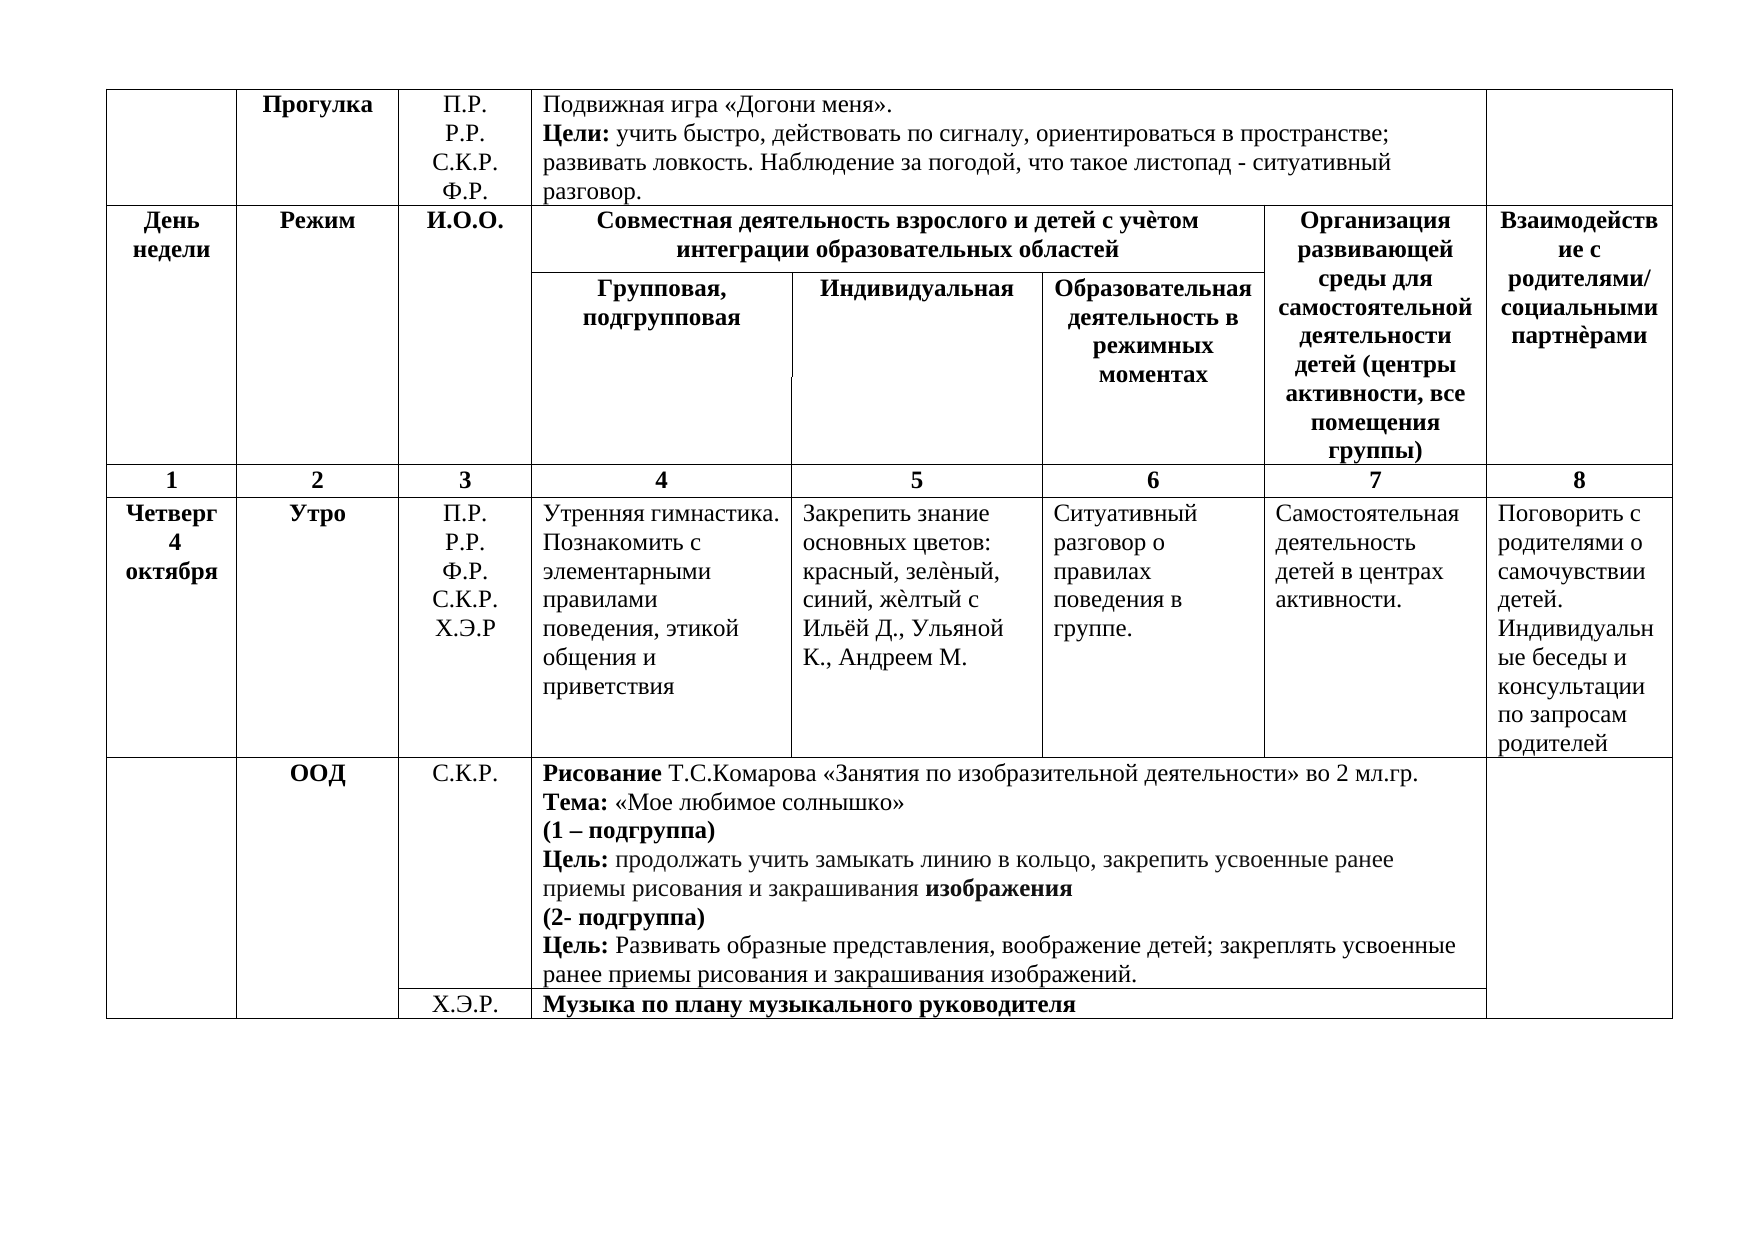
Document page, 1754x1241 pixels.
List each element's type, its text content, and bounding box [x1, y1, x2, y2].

table_cell Индивидуальная [793, 273, 1042, 377]
table_cell И.О.О. [399, 206, 531, 464]
table_cell Совместная деятельность взрослого и детей с учѐтом интеграции образовательных областей [532, 206, 1264, 272]
table_cell 7 [1265, 465, 1486, 497]
table_cell Образовательная деятельность в режимных моментах [1043, 273, 1264, 464]
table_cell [399, 90, 531, 204]
table_cell Поговорить с родителями о самочувствии детей. Индивидуальные беседы и консультации по запросам родителей [1487, 498, 1672, 757]
table_cell Самостоятельная деятельность детей в центрах активности. [1265, 498, 1486, 757]
table_cell Групповая, подгрупповая [532, 273, 792, 377]
table_cell [1487, 758, 1672, 1018]
table_cell Взаимодействие с родителями/ социальными партнѐрами [1487, 206, 1672, 464]
table_cell 3 [399, 465, 531, 497]
table_cell Ситуативный разговор о правилах поведения в группе. [1043, 498, 1264, 757]
table_cell Х.Э.Р. [399, 989, 531, 1018]
table_cell Рисование Т.С.Комарова «Занятия по изобразительной деятельности» во 2 мл.гр. Тема: «Мое любимое солнышко» (1 – подгруппа) Цель: продолжать учить замыкать линию в кольцо, закрепить усвоенные ранее приемы рисования и закрашивания изображения (2- подгруппа) Цель: Развивать образные представления, воображение детей; закреплять усвоенные ранее приемы рисования и закрашивания изображений. [532, 758, 1486, 988]
table_cell П.Р. Р.Р. Ф.Р. С.К.Р. Х.Э.Р [399, 498, 531, 757]
table_cell 6 [1043, 465, 1264, 497]
table_cell Утро [237, 498, 398, 757]
table_cell Подвижная игра «Догони меня». Цели: учить быстро, действовать по сигналу, ориентироваться в пространстве; развивать ловкость. Наблюдение за погодой, что такое листопад - ситуативный разговор. [532, 90, 1486, 204]
table_cell 8 [1487, 465, 1672, 497]
table_cell Утренняя гимнастика. Познакомить с элементарными правилами поведения, этикой общения и приветствия [532, 498, 791, 757]
table_cell [532, 377, 791, 464]
table_cell День недели [107, 206, 236, 464]
table_cell Музыка по плану музыкального руководителя [532, 989, 1486, 1018]
table_cell Закрепить знание основных цветов: красный, зелѐный, синий, жѐлтый с Ильёй Д., Ульяной К., Андреем М. [792, 498, 1042, 757]
table_cell [792, 377, 1042, 464]
table_cell Четверг 4 октября [107, 498, 236, 757]
table_cell 4 [532, 465, 791, 497]
table_cell 2 [237, 465, 398, 497]
table_cell Режим [237, 206, 398, 464]
table_cell [107, 90, 236, 204]
table_cell ООД [237, 758, 398, 1018]
table_cell С.К.Р. [399, 758, 531, 988]
table_cell 5 [792, 465, 1042, 497]
table_cell [107, 758, 236, 1018]
table_cell Организация развивающей среды для самостоятельной деятельности детей (центры активности, все помещения группы) [1265, 206, 1486, 464]
table_cell 1 [107, 465, 236, 497]
table_cell Прогулка [237, 90, 398, 204]
table_cell [1487, 90, 1672, 204]
